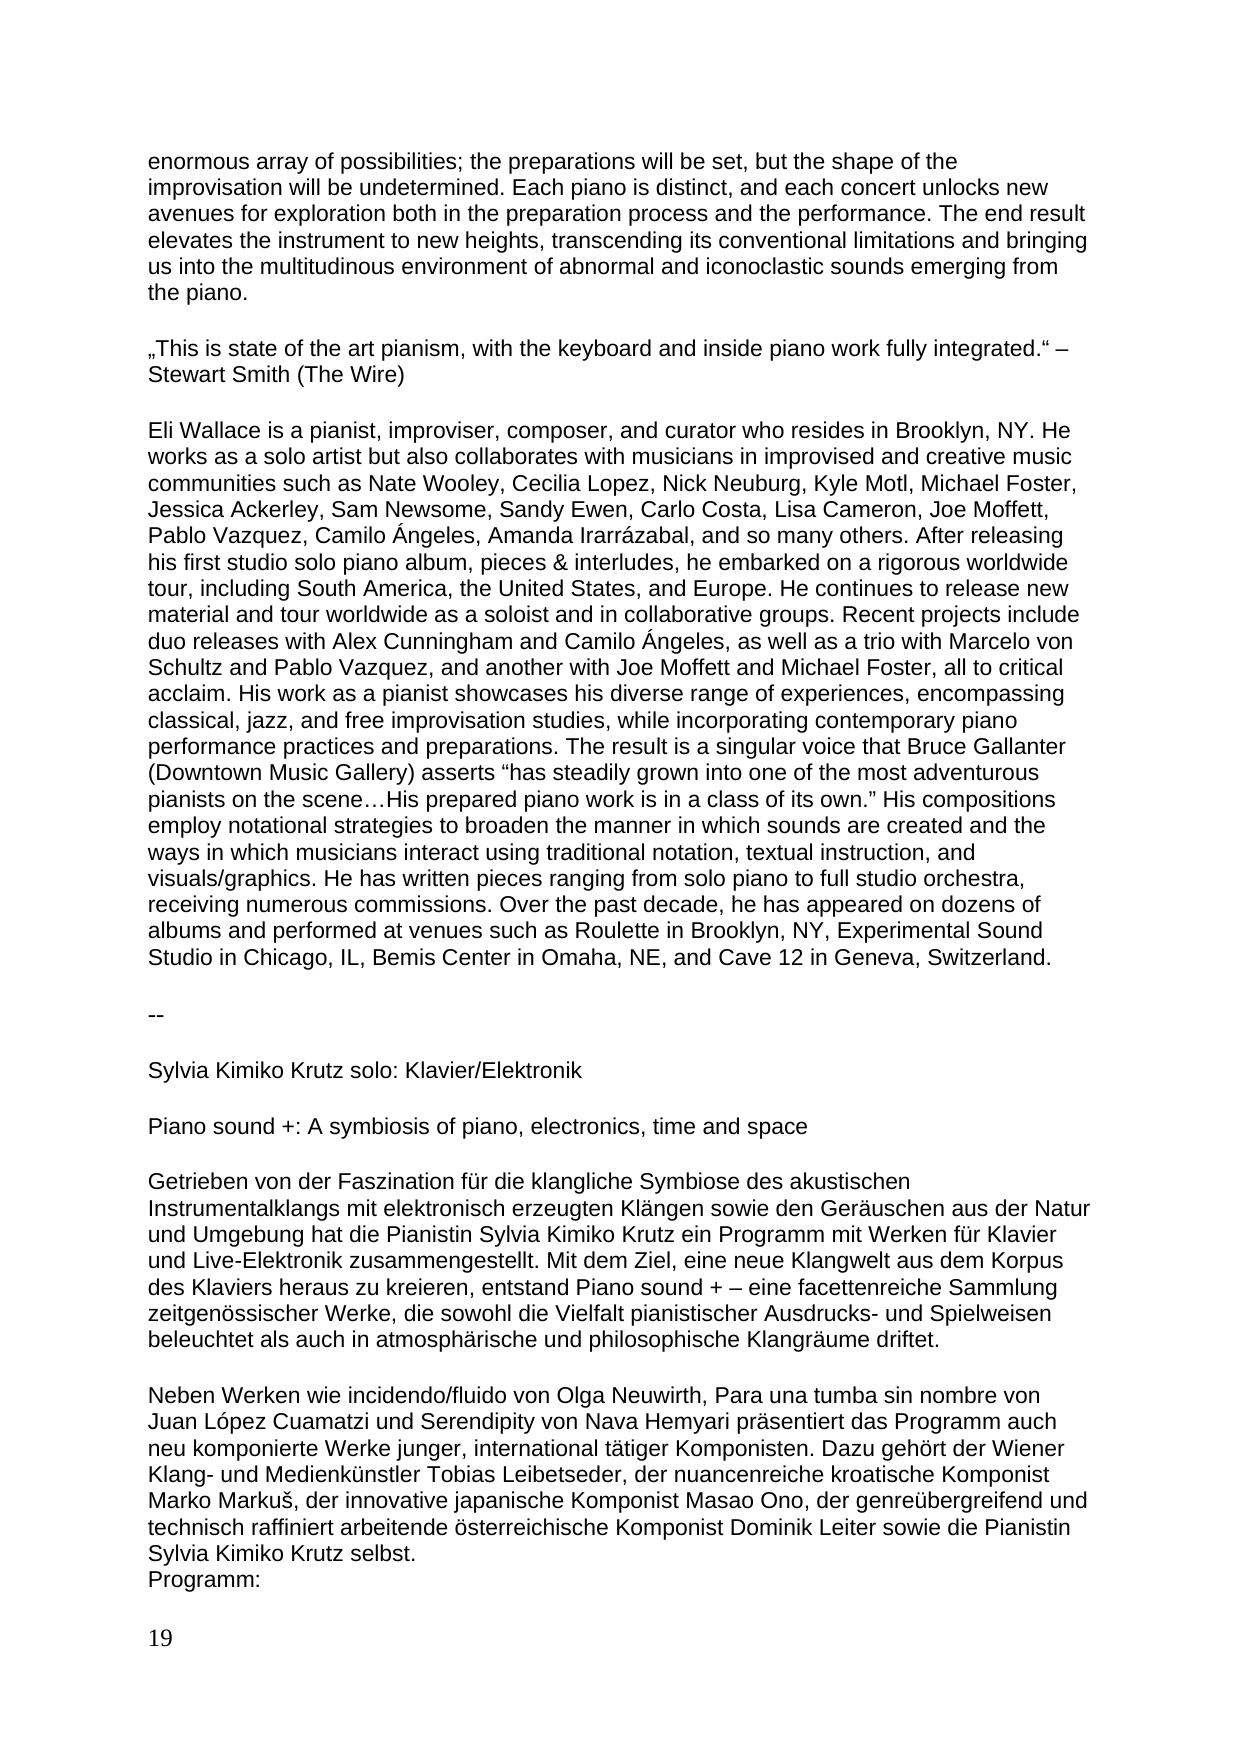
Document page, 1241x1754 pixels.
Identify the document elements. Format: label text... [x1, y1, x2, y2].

text Piano sound +: A symbiosis of piano, electronics, time and space [148, 1113, 1093, 1139]
text „This is state of the art pianism, with the keyboard and inside piano work fully integrated.“ – Stewart Smith (The Wire) [148, 335, 1093, 388]
text -- [148, 999, 1093, 1028]
text Getrieben von der Faszination für die klangliche Symbiose des akustischen Instrumentalklangs mit elektronisch erzeugten Klängen sowie den Geräuschen aus der Natur und Umgebung hat die Pianistin Sylvia Kimiko Krutz ein Programm mit Werken für Klavier und Live-Elektronik zusammengestellt. Mit dem Ziel, eine neue Klangwelt aus dem Korpus des Klaviers heraus zu kreieren, entstand Piano sound + – eine facettenreiche Sammlung zeitgenössischer Werke, die sowohl die Vielfalt pianistischer Ausdrucks- und Spielweisen beleuchtet als auch in atmosphärische und philosophische Klangräume driftet. [148, 1168, 1093, 1353]
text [148, 148, 1093, 306]
text Neben Werken wie incidendo/fluido von Olga Neuwirth, Para una tumba sin nombre von Juan López Cuamatzi und Serendipity von Nava Hemyari präsentiert das Programm auch neu komponierte Werke junger, international tätiger Komponisten. Dazu gehört der Wiener Klang- und Medienkünstler Tobias Leibetseder, der nuancenreiche kroatische Komponist Marko Markuš, der innovative japanische Komponist Masao Ono, der genreübergreifend und technisch raffiniert arbeitende österreichische Komponist Dominik Leiter sowie die Pianistin Sylvia Kimiko Krutz selbst. Programm: [148, 1382, 1093, 1593]
text Sylvia Kimiko Krutz solo: Klavier/Elektronik [148, 1057, 1093, 1084]
text Eli Wallace is a pianist, improviser, composer, and curator who resides in Brooklyn, NY. He works as a solo artist but also collaborates with musicians in improvised and creative music communities such as Nate Wooley, Cecilia Lopez, Nick Neuburg, Kyle Motl, Michael Foster, Jessica Ackerley, Sam Newsome, Sandy Ewen, Carlo Costa, Lisa Cameron, Joe Moffett, Pablo Vazquez, Camilo Ángeles, Amanda Irarrázabal, and so many others. After releasing his first studio solo piano album, pieces & interludes, he embarked on a rigorous worldwide tour, including South America, the United States, and Europe. He continues to release new material and tour worldwide as a soloist and in collaborative groups. Recent projects include duo releases with Alex Cunningham and Camilo Ángeles, as well as a trio with Marcelo von Schultz and Pablo Vazquez, and another with Joe Moffett and Michael Foster, all to critical acclaim. His work as a pianist showcases his diverse range of experiences, encompassing classical, jazz, and free improvisation studies, while incorporating contemporary piano performance practices and preparations. The result is a singular voice that Bruce Gallanter (Downtown Music Gallery) asserts “has steadily grown into one of the most adventurous pianists on the scene…His prepared piano work is in a class of its own.” His compositions employ notational strategies to broaden the manner in which sounds are created and the ways in which musicians interact using traditional notation, textual instruction, and visuals/graphics. He has written pieces ranging from solo piano to full studio orchestra, receiving numerous commissions. Over the past decade, he has appeared on dozens of albums and performed at venues such as Roulette in Brooklyn, NY, Experimental Sound Studio in Chicago, IL, Bemis Center in Omaha, NE, and Cave 12 in Geneva, Switzerland. [148, 417, 1093, 970]
